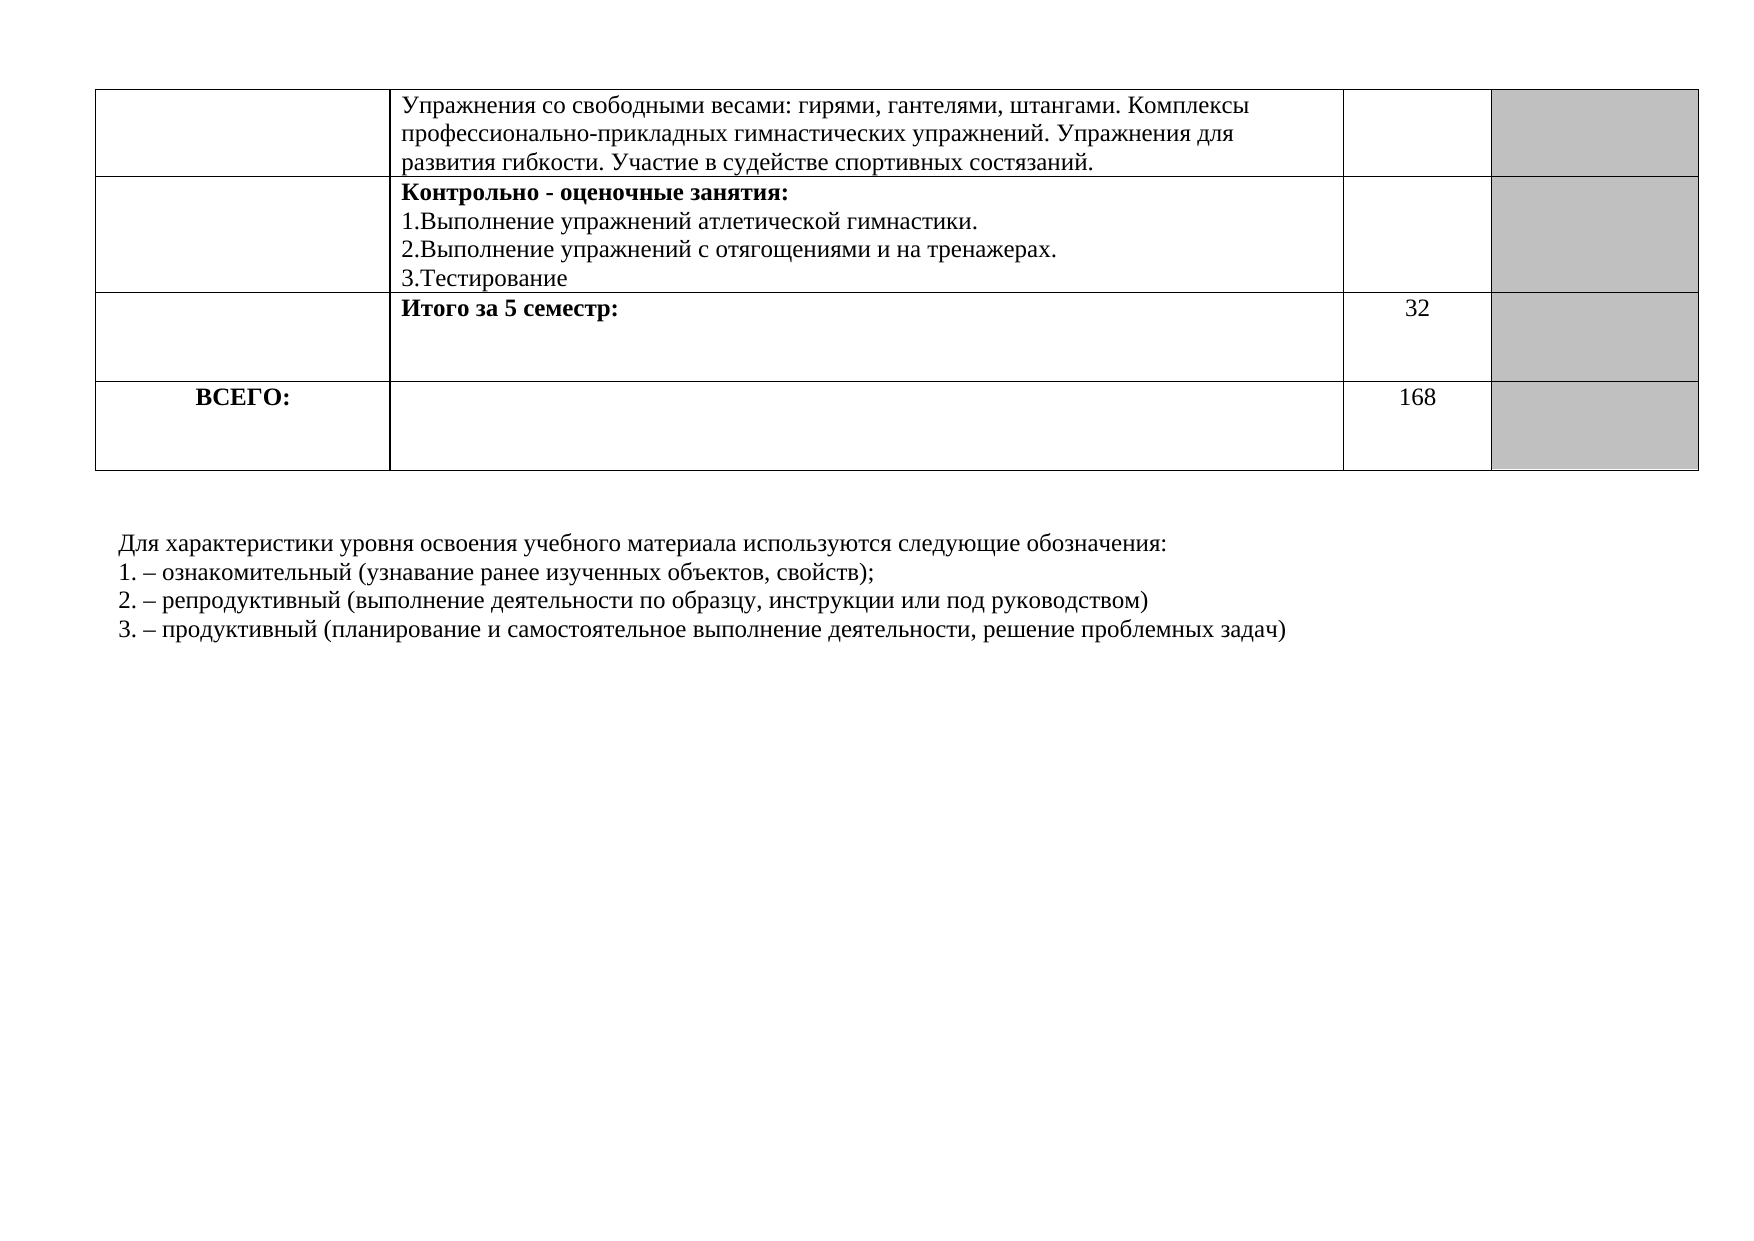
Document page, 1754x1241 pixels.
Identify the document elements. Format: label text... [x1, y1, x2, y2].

table_cell [1492, 382, 1698, 469]
table_cell Контрольно - оценочные занятия: 1.Выполнение упражнений атлетической гимнастики. 2.Выполнение упражнений с отягощениями и на тренажерах. 3.Тестирование [391, 177, 1343, 292]
table_cell [1492, 177, 1698, 292]
text 2. – репродуктивный (выполнение деятельности по образцу, инструкции или под руководством) [118, 586, 1651, 614]
table_cell 2,3 [1492, 90, 1698, 176]
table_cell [96, 90, 389, 176]
table_cell [391, 382, 1343, 469]
text Для характеристики уровня освоения учебного материала используются следующие обозначения: [118, 528, 1651, 557]
table_cell [96, 177, 389, 292]
table_cell 32 [1344, 293, 1491, 381]
table_cell ВСЕГО: [96, 382, 389, 469]
table_cell Итого за 5 семестр: [391, 293, 1343, 381]
table_cell 8 [1344, 90, 1491, 176]
table_cell [1492, 293, 1698, 381]
text 3. – продуктивный (планирование и самостоятельное выполнение деятельности, решение проблемных задач) [118, 614, 1651, 643]
table_cell [96, 293, 389, 381]
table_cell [391, 90, 1343, 176]
table_cell 168 [1344, 382, 1491, 469]
text 1. – ознакомительный (узнавание ранее изученных объектов, свойств); [118, 557, 1651, 586]
table_cell [1344, 177, 1491, 292]
